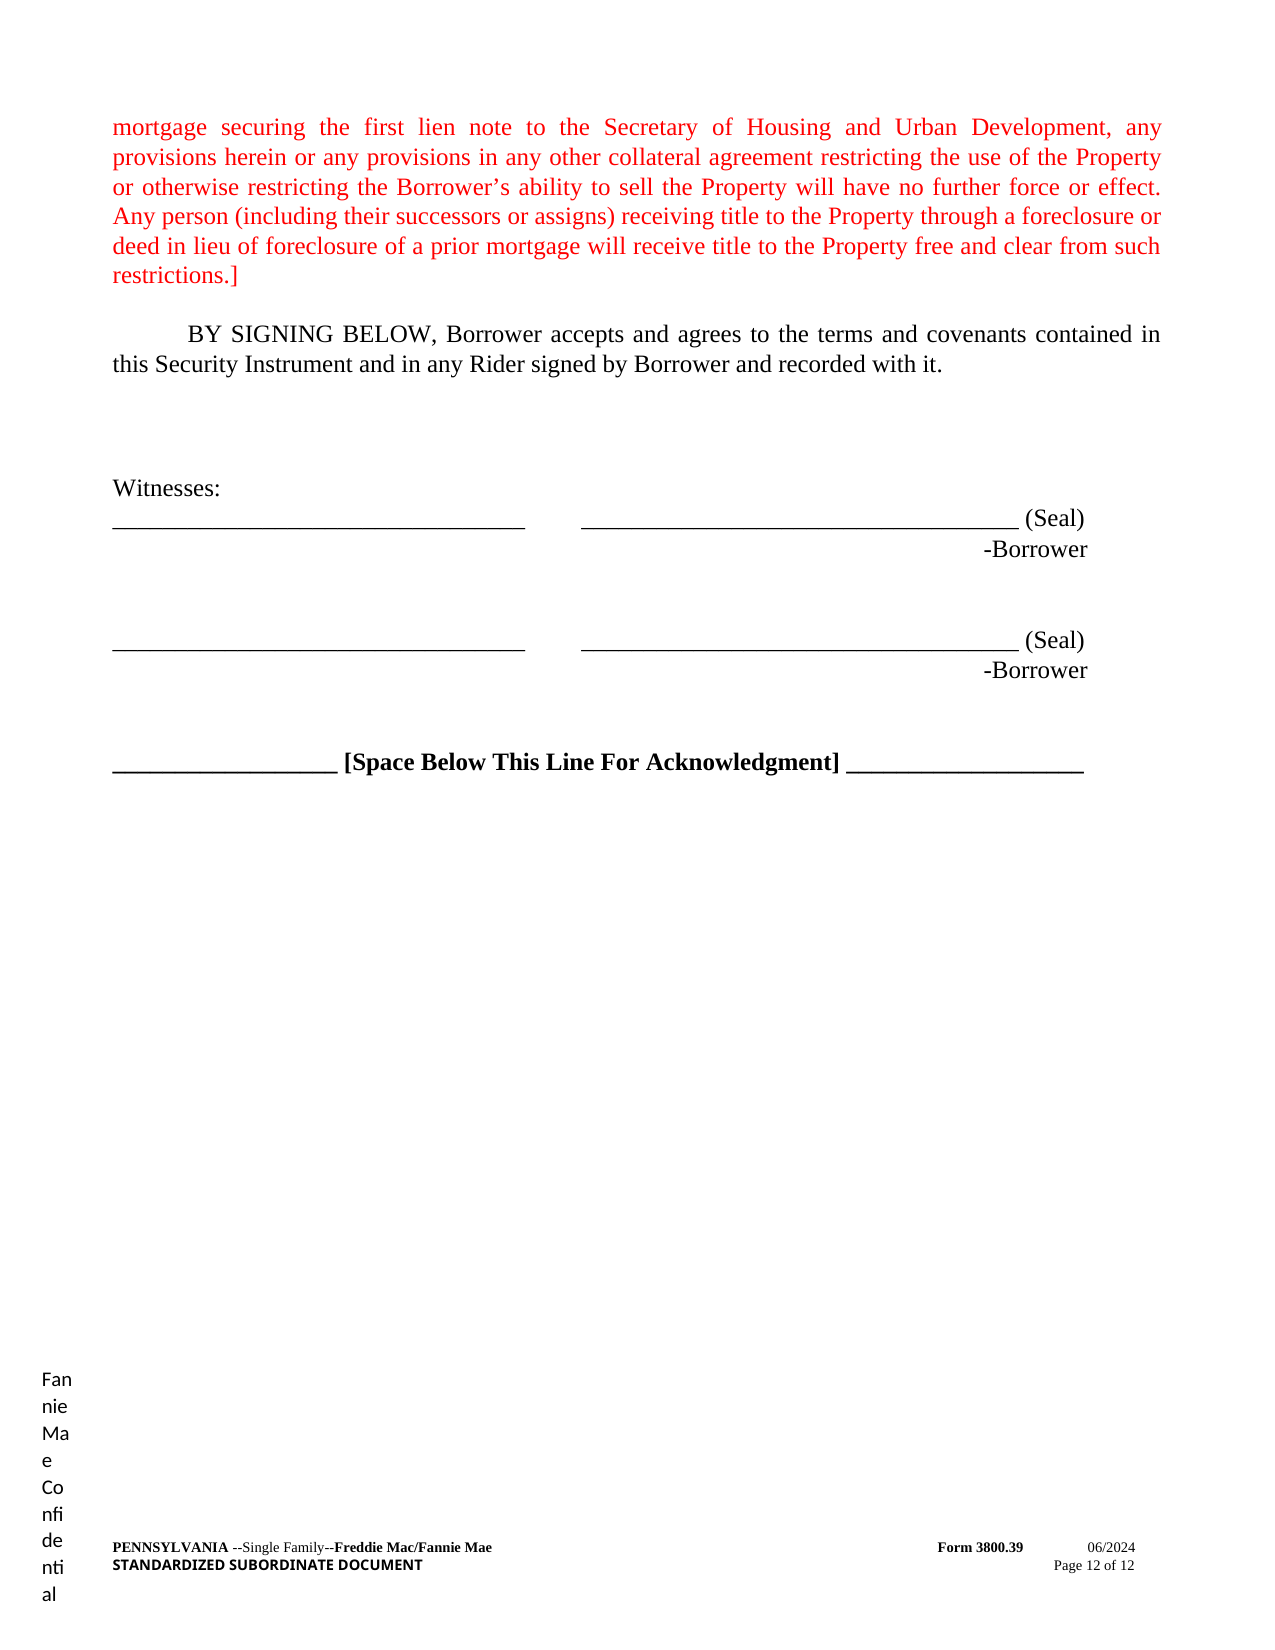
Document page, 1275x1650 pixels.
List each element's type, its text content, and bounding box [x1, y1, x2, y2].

text _________________________________ ___________________________________ (Seal) [112, 625, 1162, 654]
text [112, 112, 1162, 289]
text __________________ [Space Below This Line For Acknowledgment] ___________________ [112, 747, 1162, 776]
text Witnesses: [112, 473, 1162, 502]
text -Borrower [112, 534, 1162, 563]
text _________________________________ ___________________________________ (Seal) [112, 503, 1162, 532]
text -Borrower [112, 656, 1162, 684]
text BY SIGNING BELOW, Borrower accepts and agrees to the terms and covenants contained in this Security Instrument and in any Rider signed by Borrower and recorded with it. [112, 319, 1162, 378]
